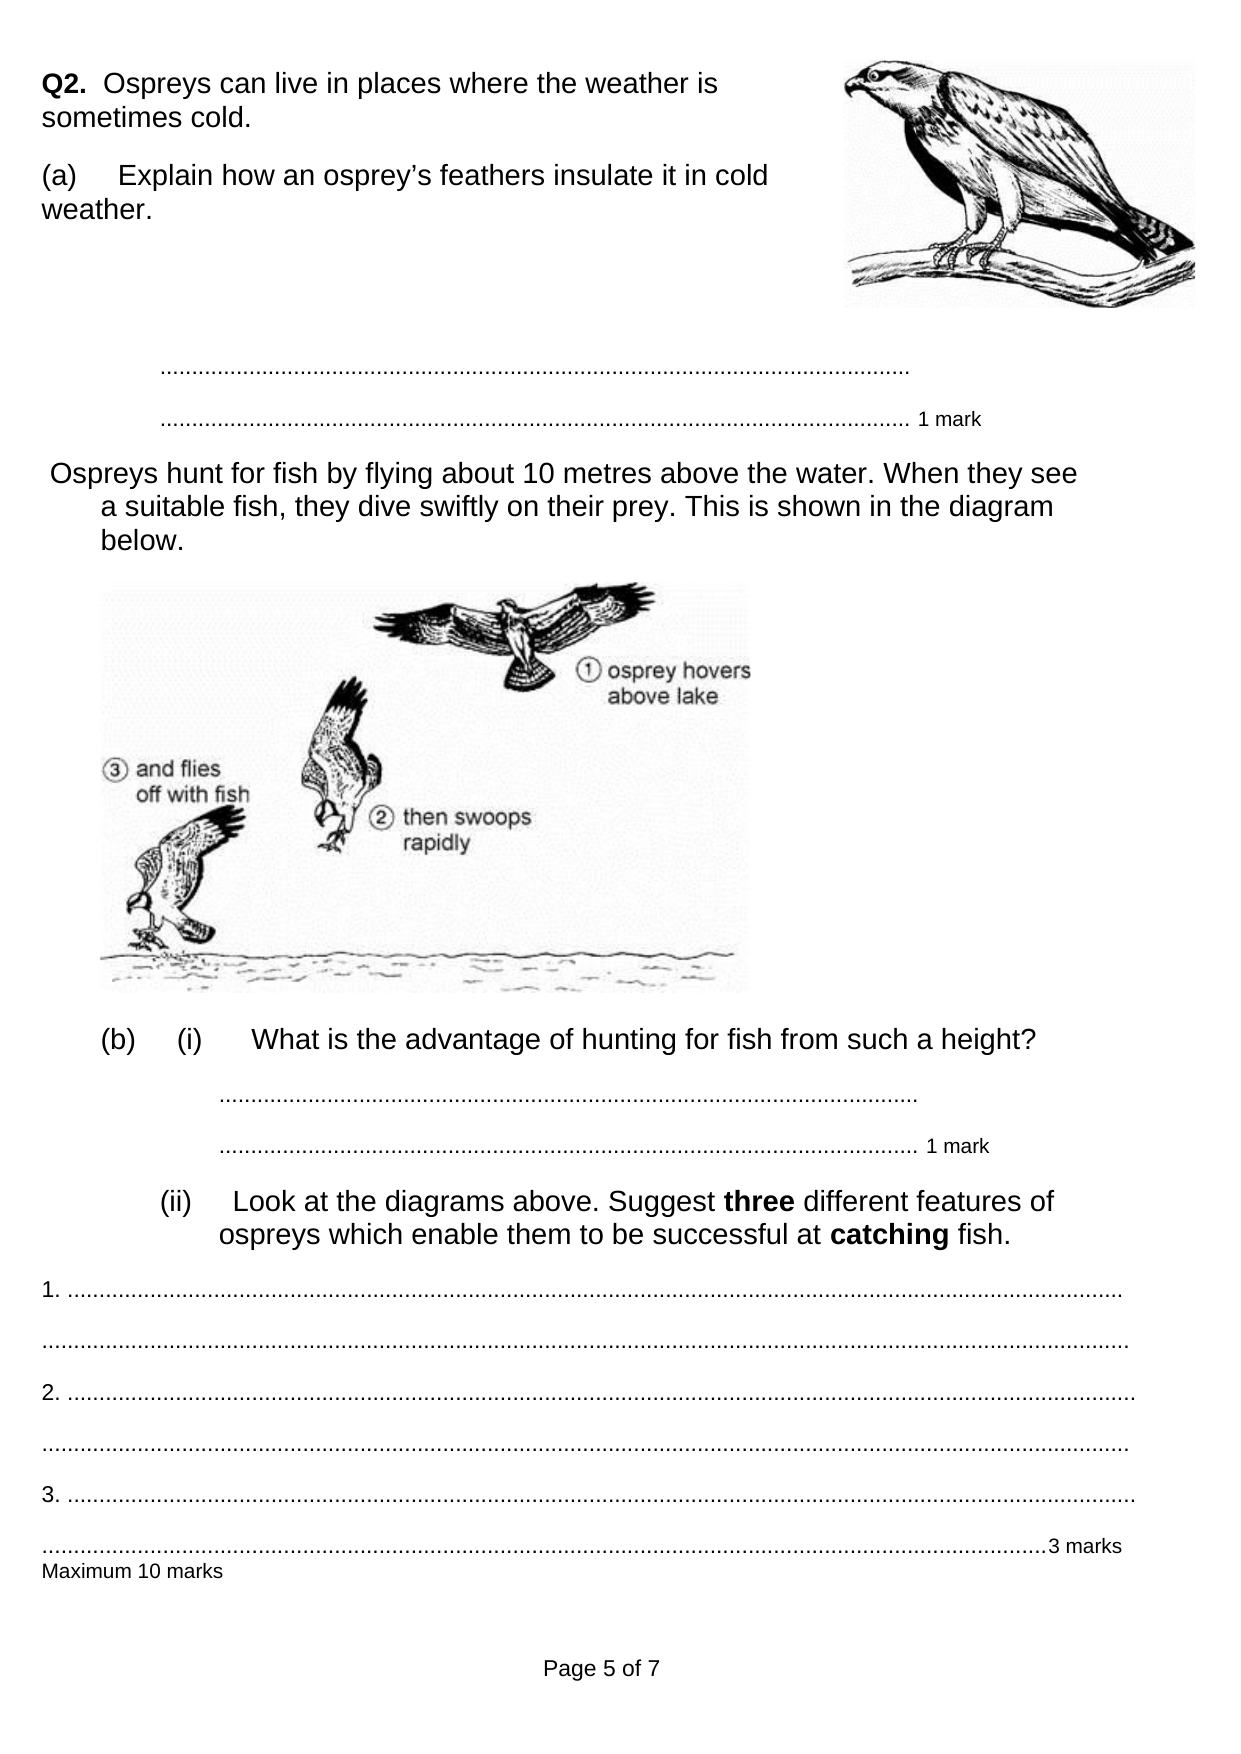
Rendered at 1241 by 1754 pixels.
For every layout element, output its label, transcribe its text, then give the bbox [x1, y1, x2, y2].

text .............................................................................................................. 1 mark [218, 1132, 1140, 1159]
text (ii) Look at the diagrams above. Suggest three different features of ospreys which enable them to be successful at catching fish. [159, 1184, 1081, 1251]
picture [842, 60, 1195, 307]
text ........................................................................................................................................................................... [41, 1327, 1140, 1353]
text ..............................................................................................................................................................3 marks Maximum 10 marks [41, 1532, 1140, 1583]
text 1. ...................................................................................................................................................................... [41, 1276, 1140, 1302]
text Ospreys hunt for fish by flying about 10 metres above the water. When they see a suitable fish, they dive swiftly on their prey. This is shown in the diagram below. [41, 456, 1081, 557]
text Q2. Ospreys can live in places where the weather is sometimes cold. [41, 66, 842, 133]
text ...................................................................................................................... [159, 251, 1140, 379]
text 3. ........................................................................................................................................................................ [41, 1481, 1140, 1507]
text (b) (i) What is the advantage of hunting for fish from such a height? [100, 1022, 1140, 1056]
text (a) Explain how an osprey’s feathers insulate it in cold weather. [41, 158, 842, 226]
text .............................................................................................................. [218, 1081, 1140, 1107]
text 2. ........................................................................................................................................................................ [41, 1378, 1140, 1405]
text ...................................................................................................................... 1 mark [159, 404, 1140, 431]
text ........................................................................................................................................................................... [41, 1430, 1140, 1456]
picture [100, 581, 751, 993]
